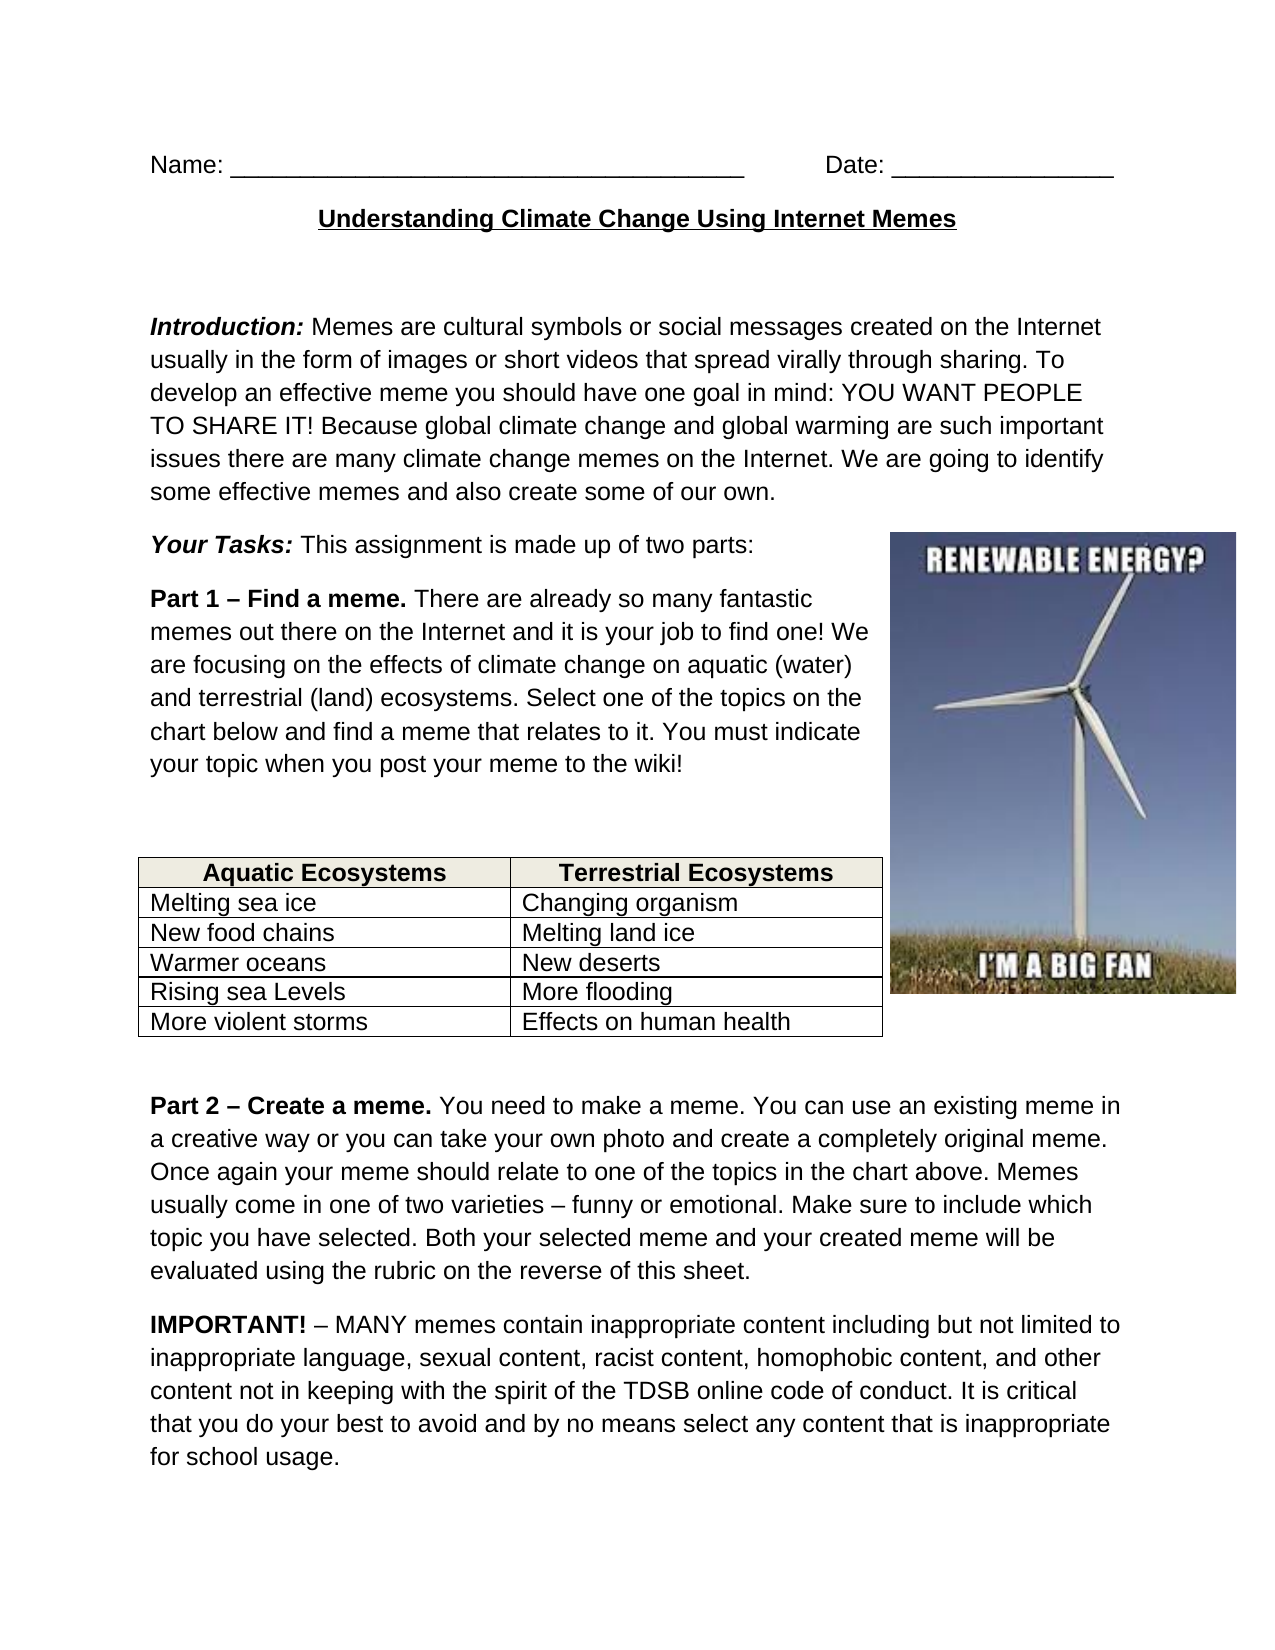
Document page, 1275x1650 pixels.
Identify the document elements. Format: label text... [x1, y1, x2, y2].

text Understanding Climate Change Using Internet Memes [150, 204, 1125, 233]
text Part 2 – Create a meme. You need to make a meme. You can use an existing meme in a creative way or you can take your own photo and create a completely original meme. Once again your meme should relate to one of the topics in the chart above. Memes usually come in one of two varieties – funny or emotional. Make sure to include which topic you have selected. Both your selected meme and your created meme will be evaluated using the rubric on the reverse of this sheet. [150, 1091, 1125, 1285]
table_cell Warmer oceans [139, 948, 510, 976]
text Name: _____________________________________ Date: ________________ [150, 150, 1125, 179]
table_cell New food chains [139, 918, 510, 947]
text Part 1 – Find a meme. There are already so many fantastic memes out there on the Internet and it is your job to find one! We are focusing on the effects of climate change on aquatic (water) and terrestrial (land) ecosystems. Select one of the topics on the chart below and find a meme that relates to it. You must indicate your topic when you post your meme to the wiki! [150, 584, 890, 778]
text Your Tasks: This assignment is made up of two parts: [150, 531, 1125, 559]
text Introduction: Memes are cultural symbols or social messages created on the Internet usually in the form of images or short videos that spread virally through sharing. To develop an effective meme you should have one goal in mind: YOU WANT PEOPLE TO SHARE IT! Because global climate change and global warming are such important issues there are many climate change memes on the Internet. We are going to identify some effective memes and also create some of our own. [150, 312, 1125, 505]
table_header Aquatic Ecosystems [139, 858, 510, 887]
table_cell More violent storms [139, 1007, 510, 1036]
picture [890, 532, 1237, 994]
table_cell Changing organism [511, 888, 882, 917]
table_header Terrestrial Ecosystems [511, 858, 882, 887]
text IMPORTANT! – MANY memes contain inappropriate content including but not limited to inappropriate language, sexual content, racist content, homophobic content, and other content not in keeping with the spirit of the TDSB online code of conduct. It is critical that you do your best to avoid and by no means select any content that is inappropriate for school usage. [150, 1310, 1125, 1471]
table_cell Melting land ice [511, 918, 882, 947]
table_cell Effects on human health [511, 1007, 882, 1036]
table_cell Rising sea Levels [139, 978, 510, 1006]
table_cell New deserts [511, 948, 882, 976]
table_cell More flooding [511, 978, 882, 1006]
table_cell Melting sea ice [139, 888, 510, 917]
